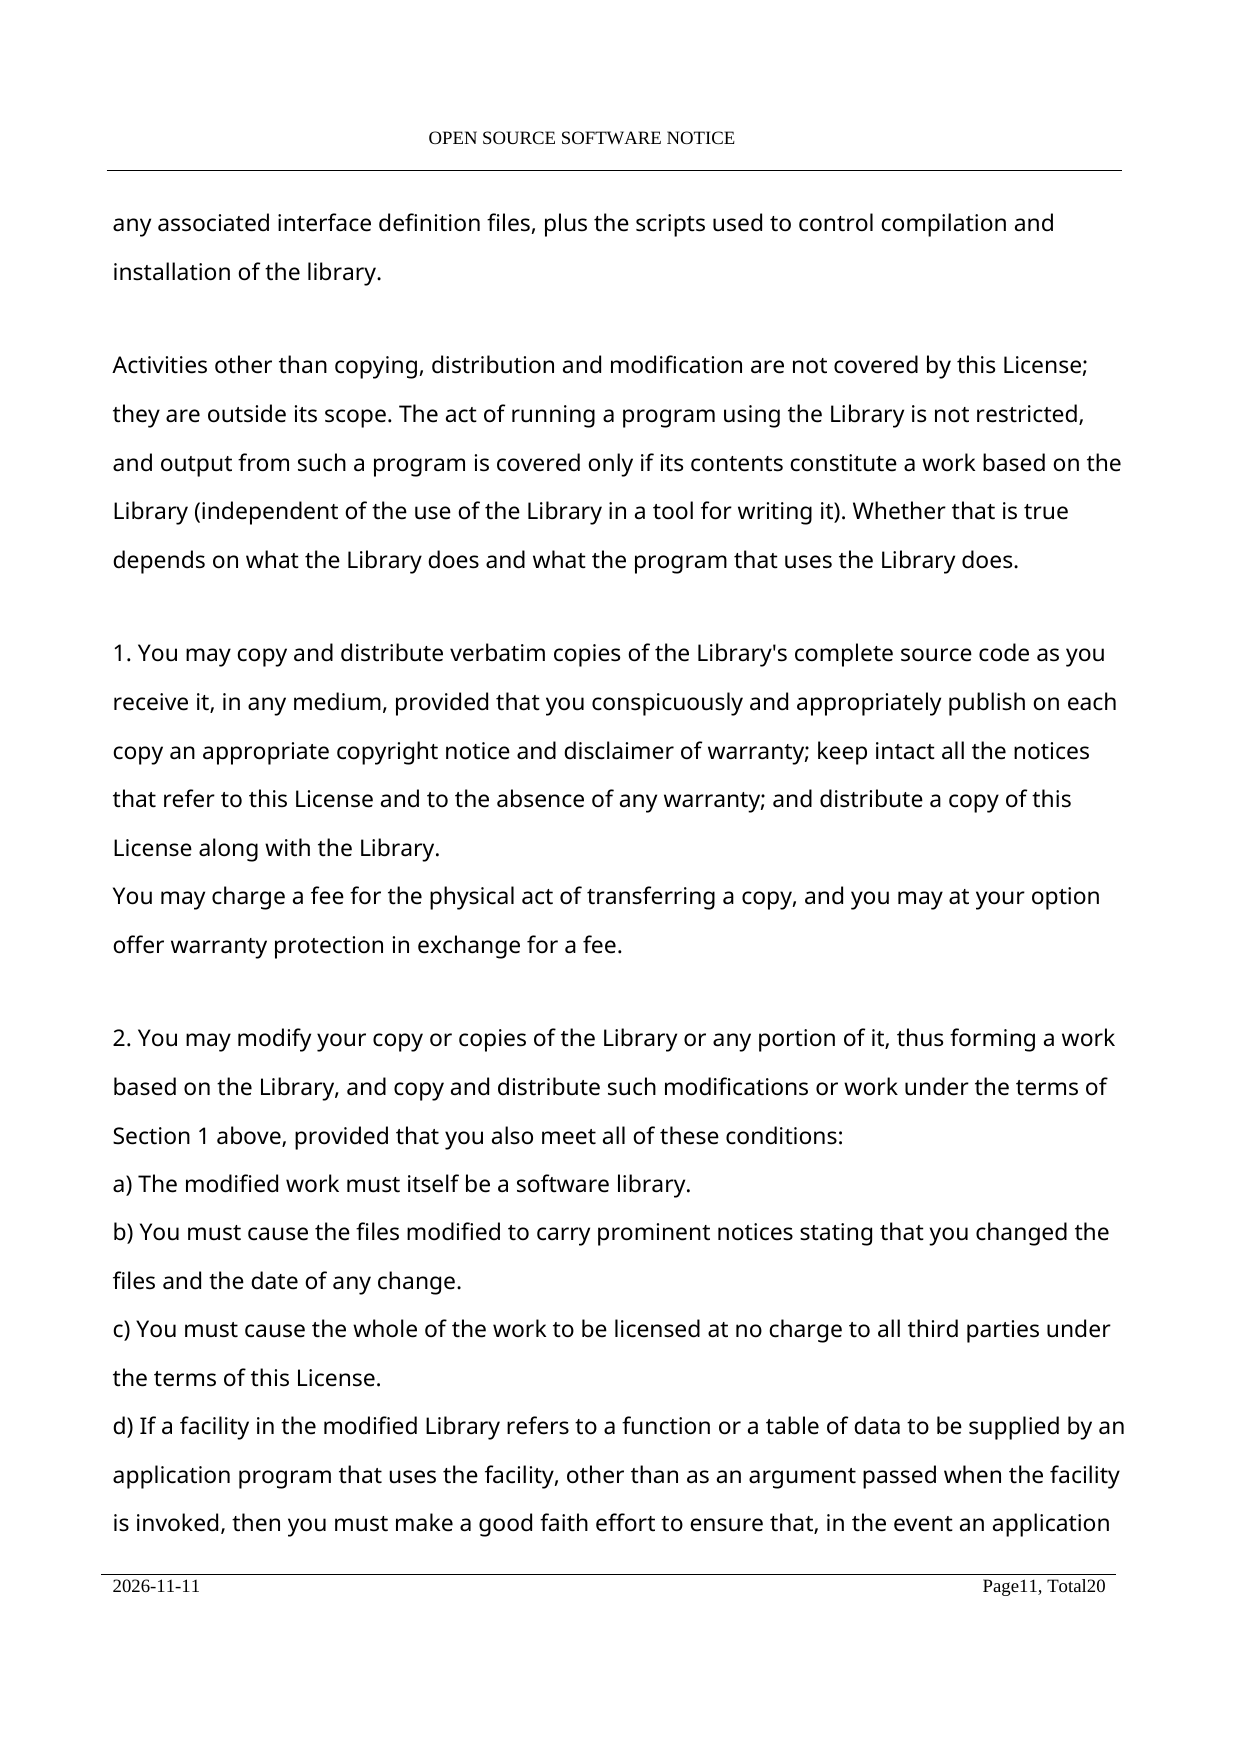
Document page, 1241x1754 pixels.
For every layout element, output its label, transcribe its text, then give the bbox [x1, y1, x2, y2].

text You may charge a fee for the physical act of transferring a copy, and you may at your option offer warranty protection in exchange for a fee. [112, 880, 1128, 961]
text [112, 206, 1128, 288]
text Activities other than copying, distribution and modification are not covered by this License; they are outside its scope. The act of running a program using the Library is not restricted, and output from such a program is covered only if its contents constitute a work based on the Library (independent of the use of the Library in a tool for writing it). Whether that is true depends on what the Library does and what the program that uses the Library does. [112, 348, 1128, 576]
text 1. You may copy and distribute verbatim copies of the Library's complete source code as you receive it, in any medium, provided that you conspicuously and appropriately publish on each copy an appropriate copyright notice and disclaimer of warranty; keep intact all the notices that refer to this License and to the absence of any warranty; and distribute a copy of this License along with the Library. [112, 637, 1128, 864]
text 2. You may modify your copy or copies of the Library or any portion of it, thus forming a work based on the Library, and copy and distribute such modifications or work under the terms of Section 1 above, provided that you also meet all of these conditions: [112, 1022, 1128, 1152]
text c) You must cause the whole of the work to be licensed at no charge to all third parties under the terms of this License. [112, 1312, 1128, 1393]
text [112, 1409, 1128, 1539]
text a) The modified work must itself be a software library. [112, 1167, 1128, 1200]
text b) You must cause the files modified to carry prominent notices stating that you changed the files and the date of any change. [112, 1215, 1128, 1297]
